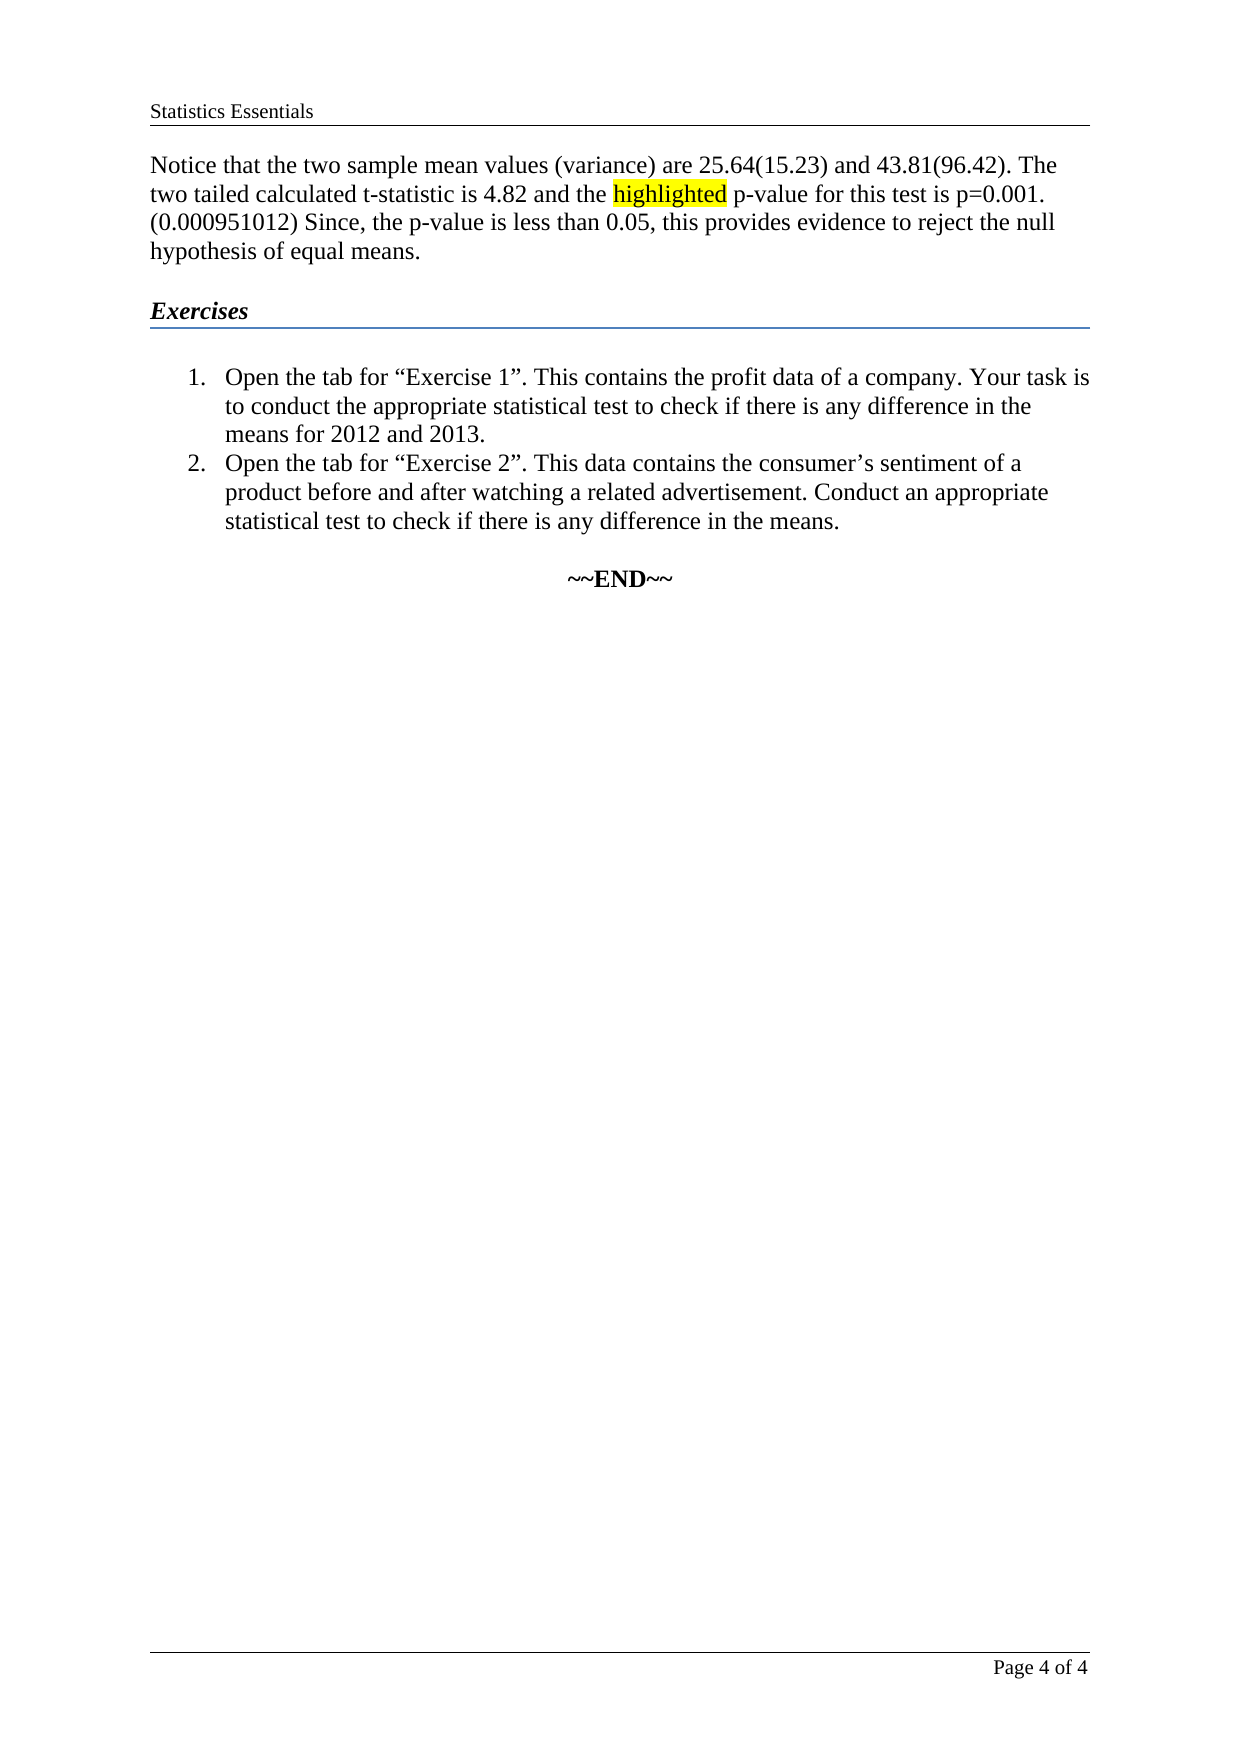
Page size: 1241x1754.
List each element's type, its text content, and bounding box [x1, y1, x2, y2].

list Open the tab for “Exercise 2”. This data contains the consumer’s sentiment of a product before and after watching a related advertisement. Conduct an appropriate statistical test to check if there is any difference in the means. [187, 448, 1090, 534]
text ~~END~~ [150, 564, 1090, 592]
list Open the tab for “Exercise 1”. This contains the profit data of a company. Your task is to conduct the appropriate statistical test to check if there is any difference in the means for 2012 and 2013. [187, 362, 1090, 448]
subtitle Exercises [150, 296, 1090, 327]
text Notice that the two sample mean values (variance) are 25.64(15.23) and 43.81(96.42). The two tailed calculated t-statistic is 4.82 and the highlighted p-value for this test is p=0.001. (0.000951012) Since, the p-value is less than 0.05, this provides evidence to reject the null hypothesis of equal means. [150, 150, 1090, 265]
